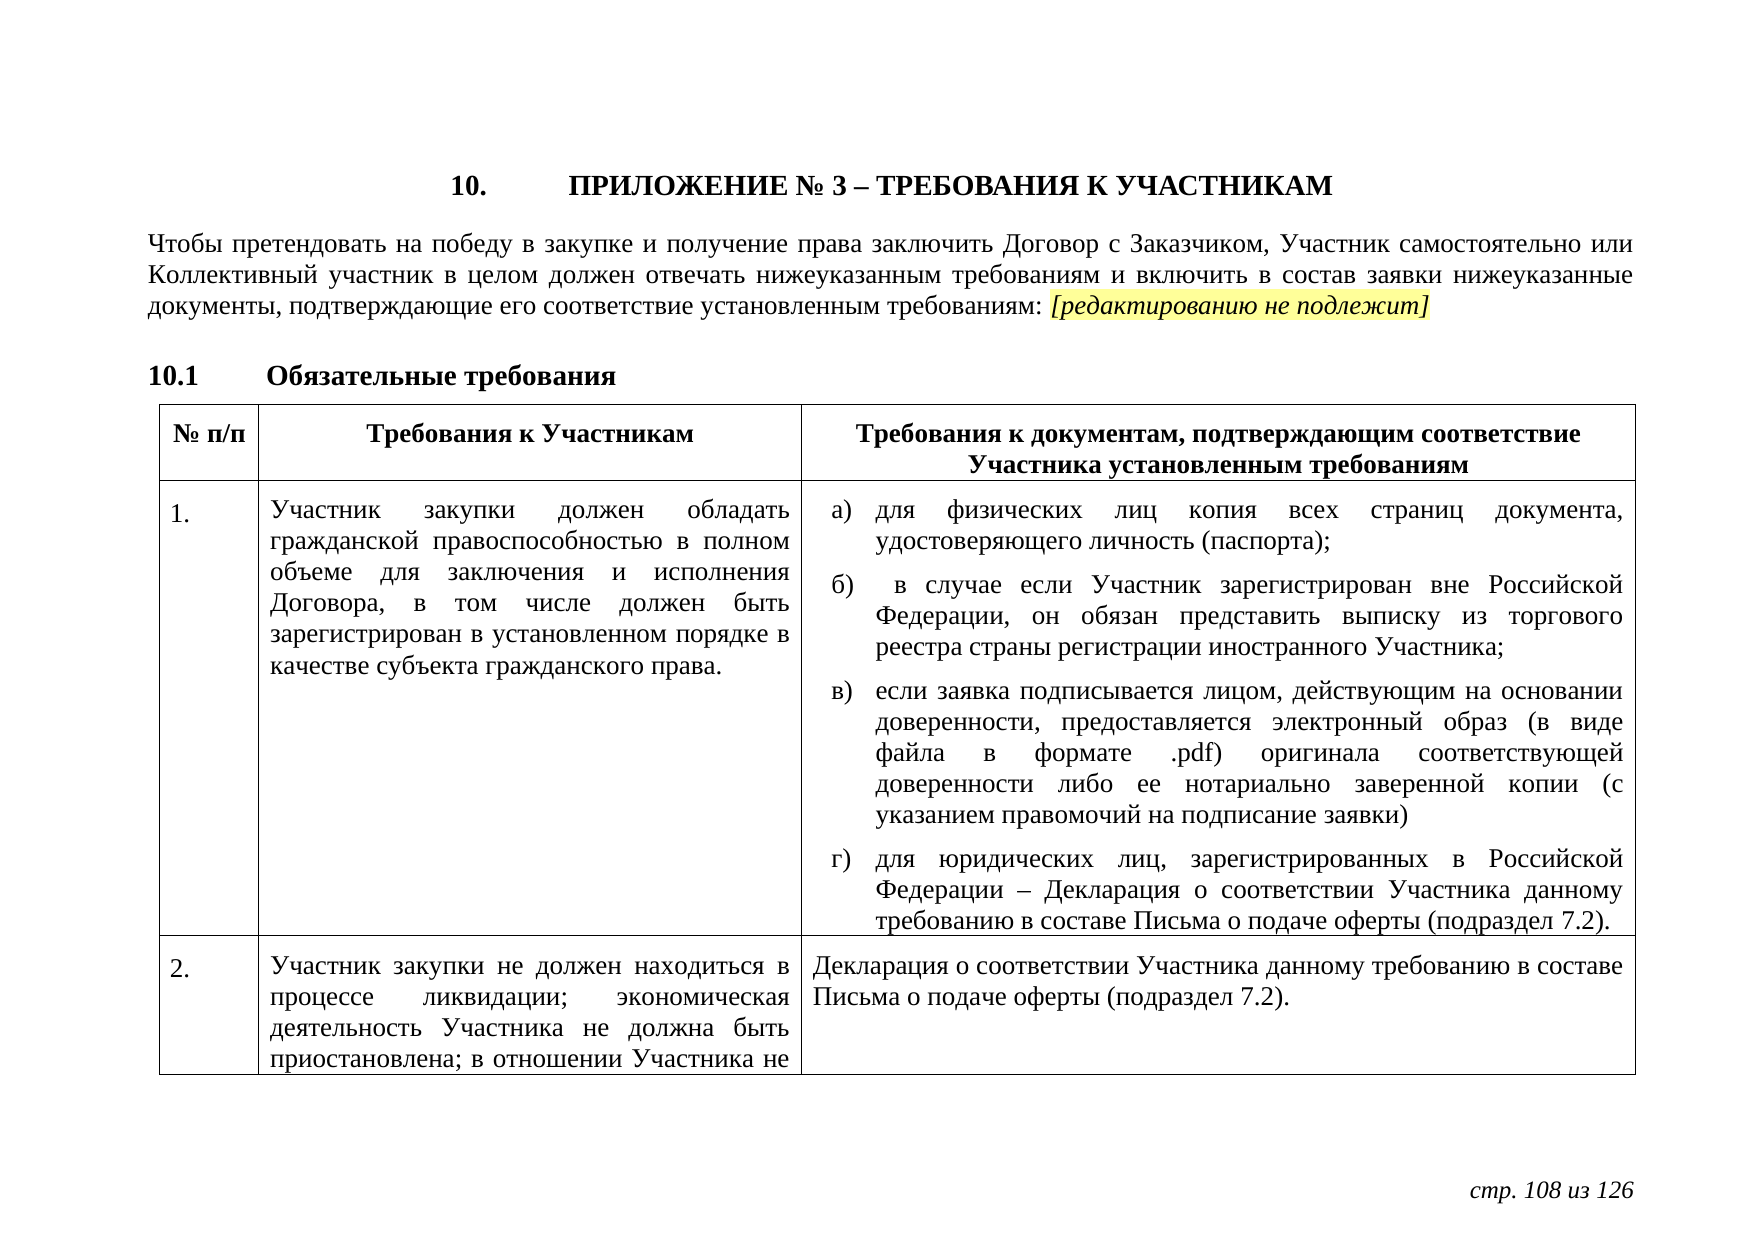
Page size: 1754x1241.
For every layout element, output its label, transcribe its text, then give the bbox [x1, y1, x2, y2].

table_header Требования к документам, подтверждающим соответствие Участника установленным требованиям [802, 405, 1635, 479]
subtitle ПРИЛОЖЕНИЕ № 3 – ТРЕБОВАНИЯ К УЧАСТНИКАМ [148, 168, 1636, 202]
text Чтобы претендовать на победу в закупке и получение права заключить Договор с Заказчиком, Участник самостоятельно или Коллективный участник в целом должен отвечать нижеуказанным требованиям и включить в состав заявки нижеуказанные документы, подтверждающие его соответствие установленным требованиям: [редактированию не подлежит] [148, 227, 1636, 320]
table_cell [160, 481, 258, 935]
table_cell Участник закупки должен обладать гражданской правоспособностью в полном объеме для заключения и исполнения Договора, в том числе должен быть зарегистрирован в установленном порядке в качестве субъекта гражданского права. [259, 481, 801, 935]
table_header Требования к Участникам [259, 405, 801, 479]
table_cell [160, 936, 258, 1073]
table_header № п/п [160, 405, 258, 479]
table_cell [802, 936, 1635, 1073]
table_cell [259, 936, 801, 1073]
subtitle Обязательные требования [148, 358, 1636, 391]
table_cell для физических лиц копия всех страниц документа, удостоверяющего личность (паспорта); в случае если Участник зарегистрирован вне Российской Федерации, он обязан представить выписку из торгового реестра страны регистрации иностранного Участника; если заявка подписывается лицом, действующим на основании доверенности, предоставляется электронный образ (в виде файла в формате .pdf) оригинала соответствующей доверенности либо ее нотариально заверенной копии (с указанием правомочий на подписание заявки) для юридических лиц, зарегистрированных в Российской Федерации – Декларация о соответствии Участника данному требованию в составе Письма о подаче оферты (подраздел 7.2). [802, 481, 1635, 935]
